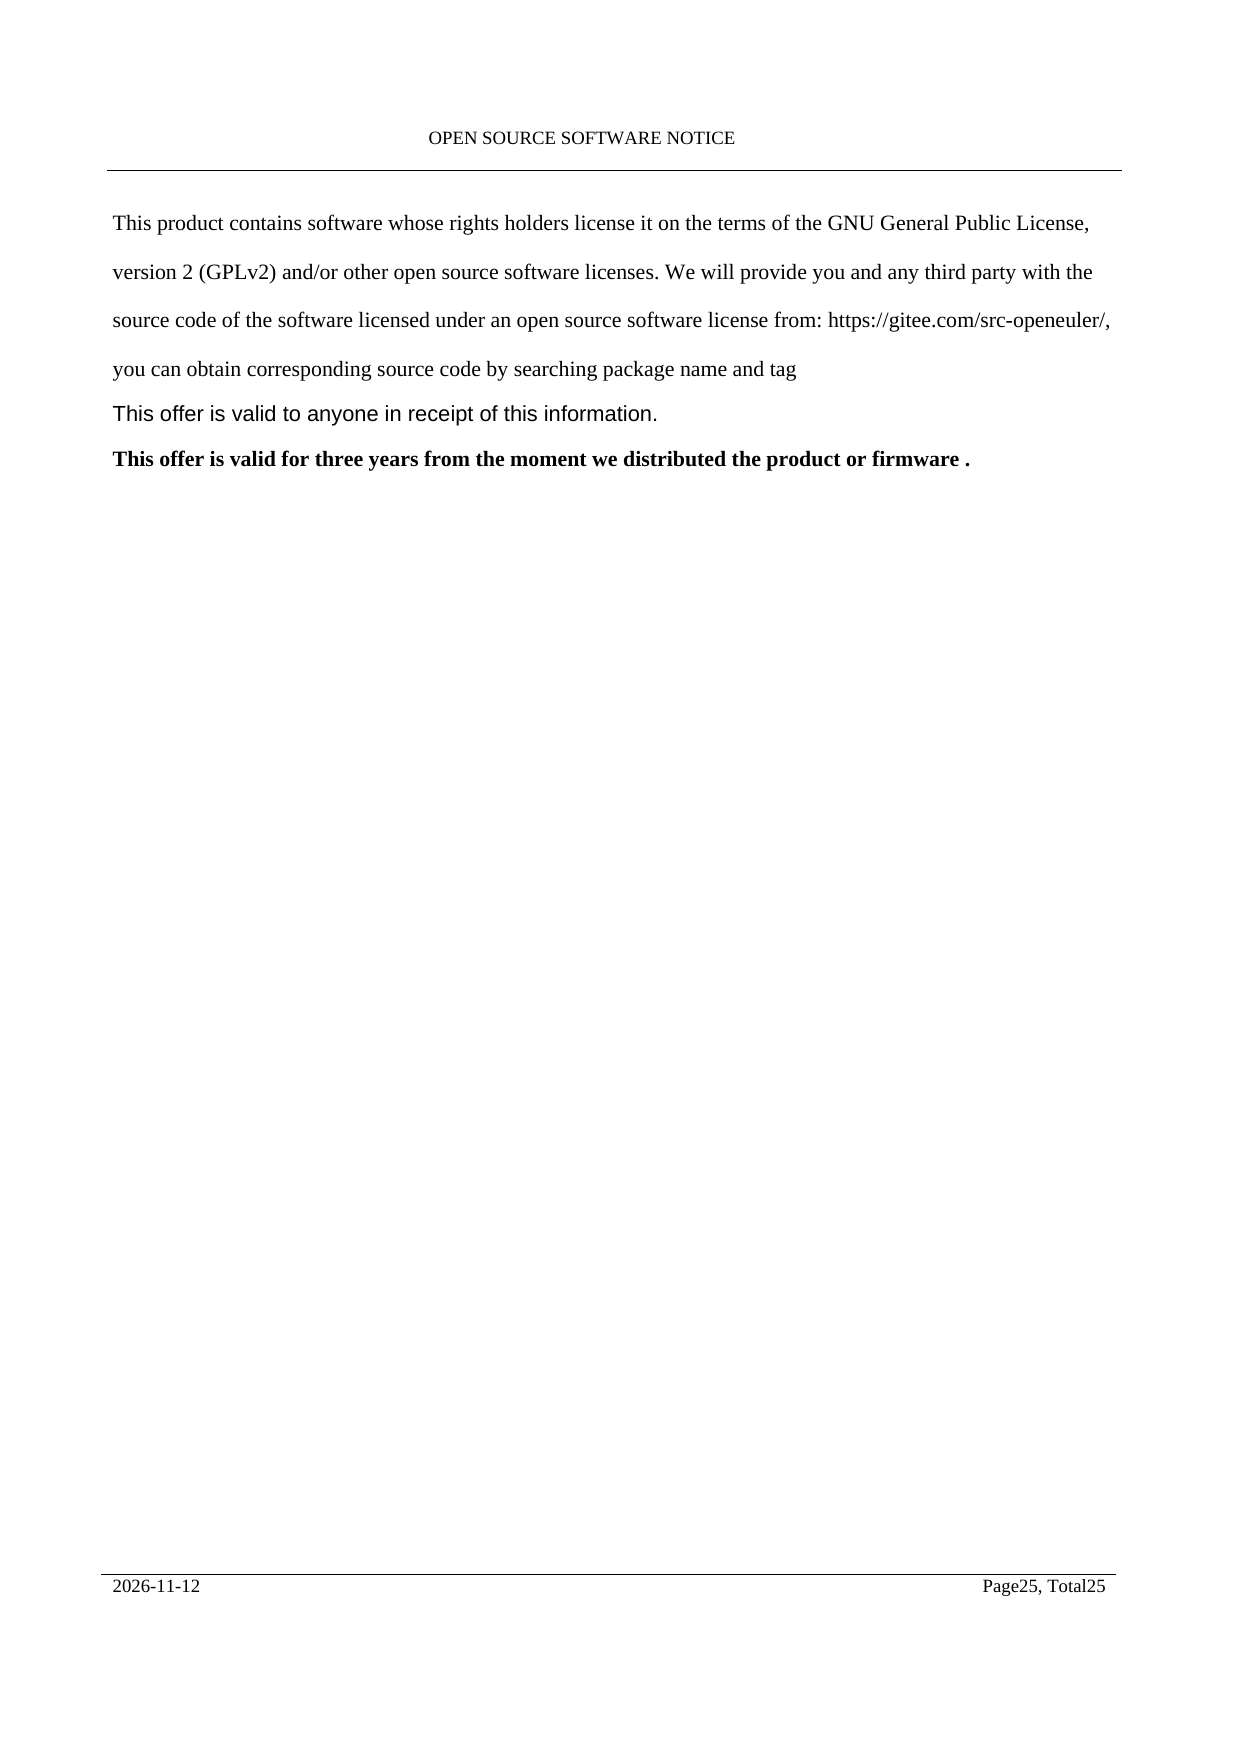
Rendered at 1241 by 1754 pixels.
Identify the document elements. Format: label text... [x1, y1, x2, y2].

text This offer is valid to anyone in receipt of this information. [112, 398, 1128, 430]
text This offer is valid for three years from the moment we distributed the product or firmware . [112, 443, 1128, 475]
text This product contains software whose rights holders license it on the terms of the GNU General Public License, version 2 (GPLv2) and/or other open source software licenses. We will provide you and any third party with the source code of the software licensed under an open source software license from: https://gitee.com/src-openeuler/, you can obtain corresponding source code by searching package name and tag [112, 206, 1128, 385]
